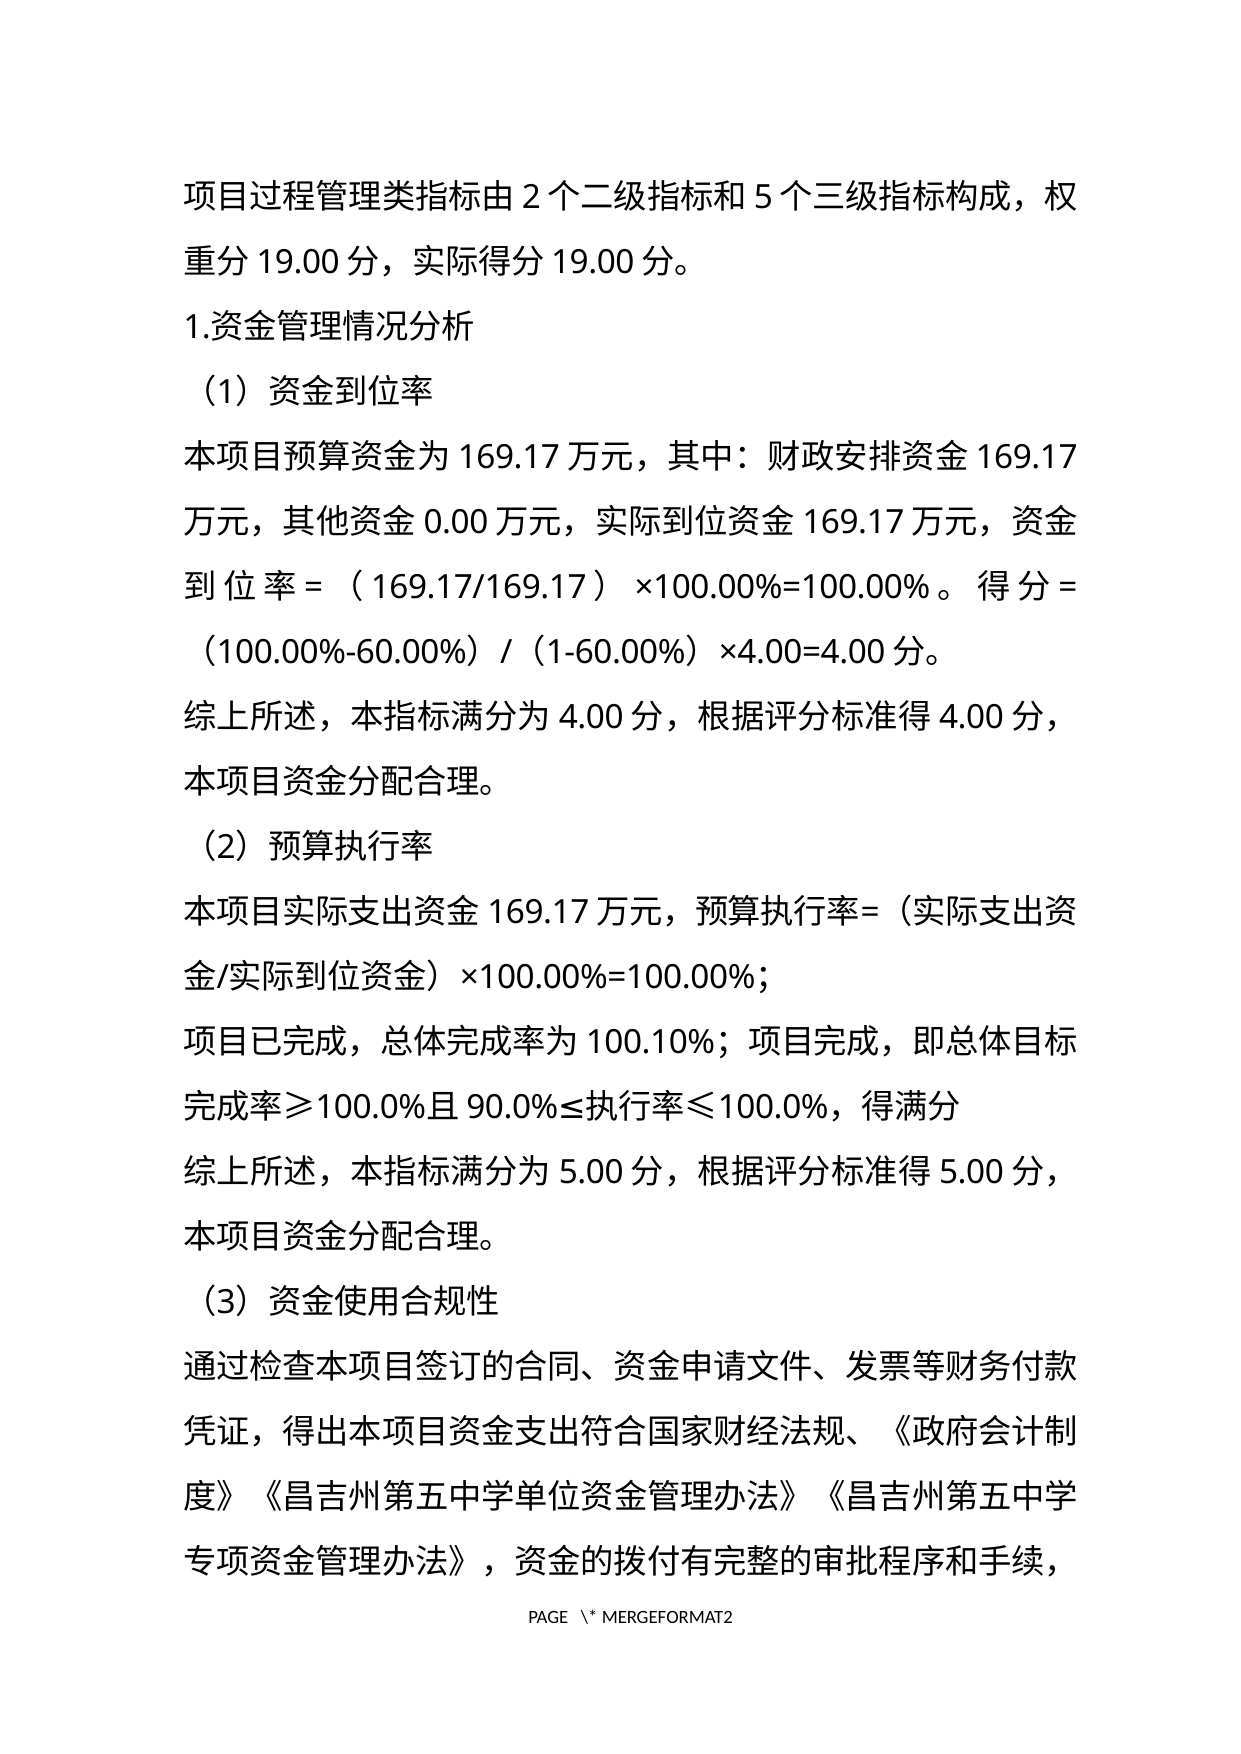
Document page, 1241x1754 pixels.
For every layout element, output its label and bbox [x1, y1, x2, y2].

text [183, 162, 1078, 1592]
